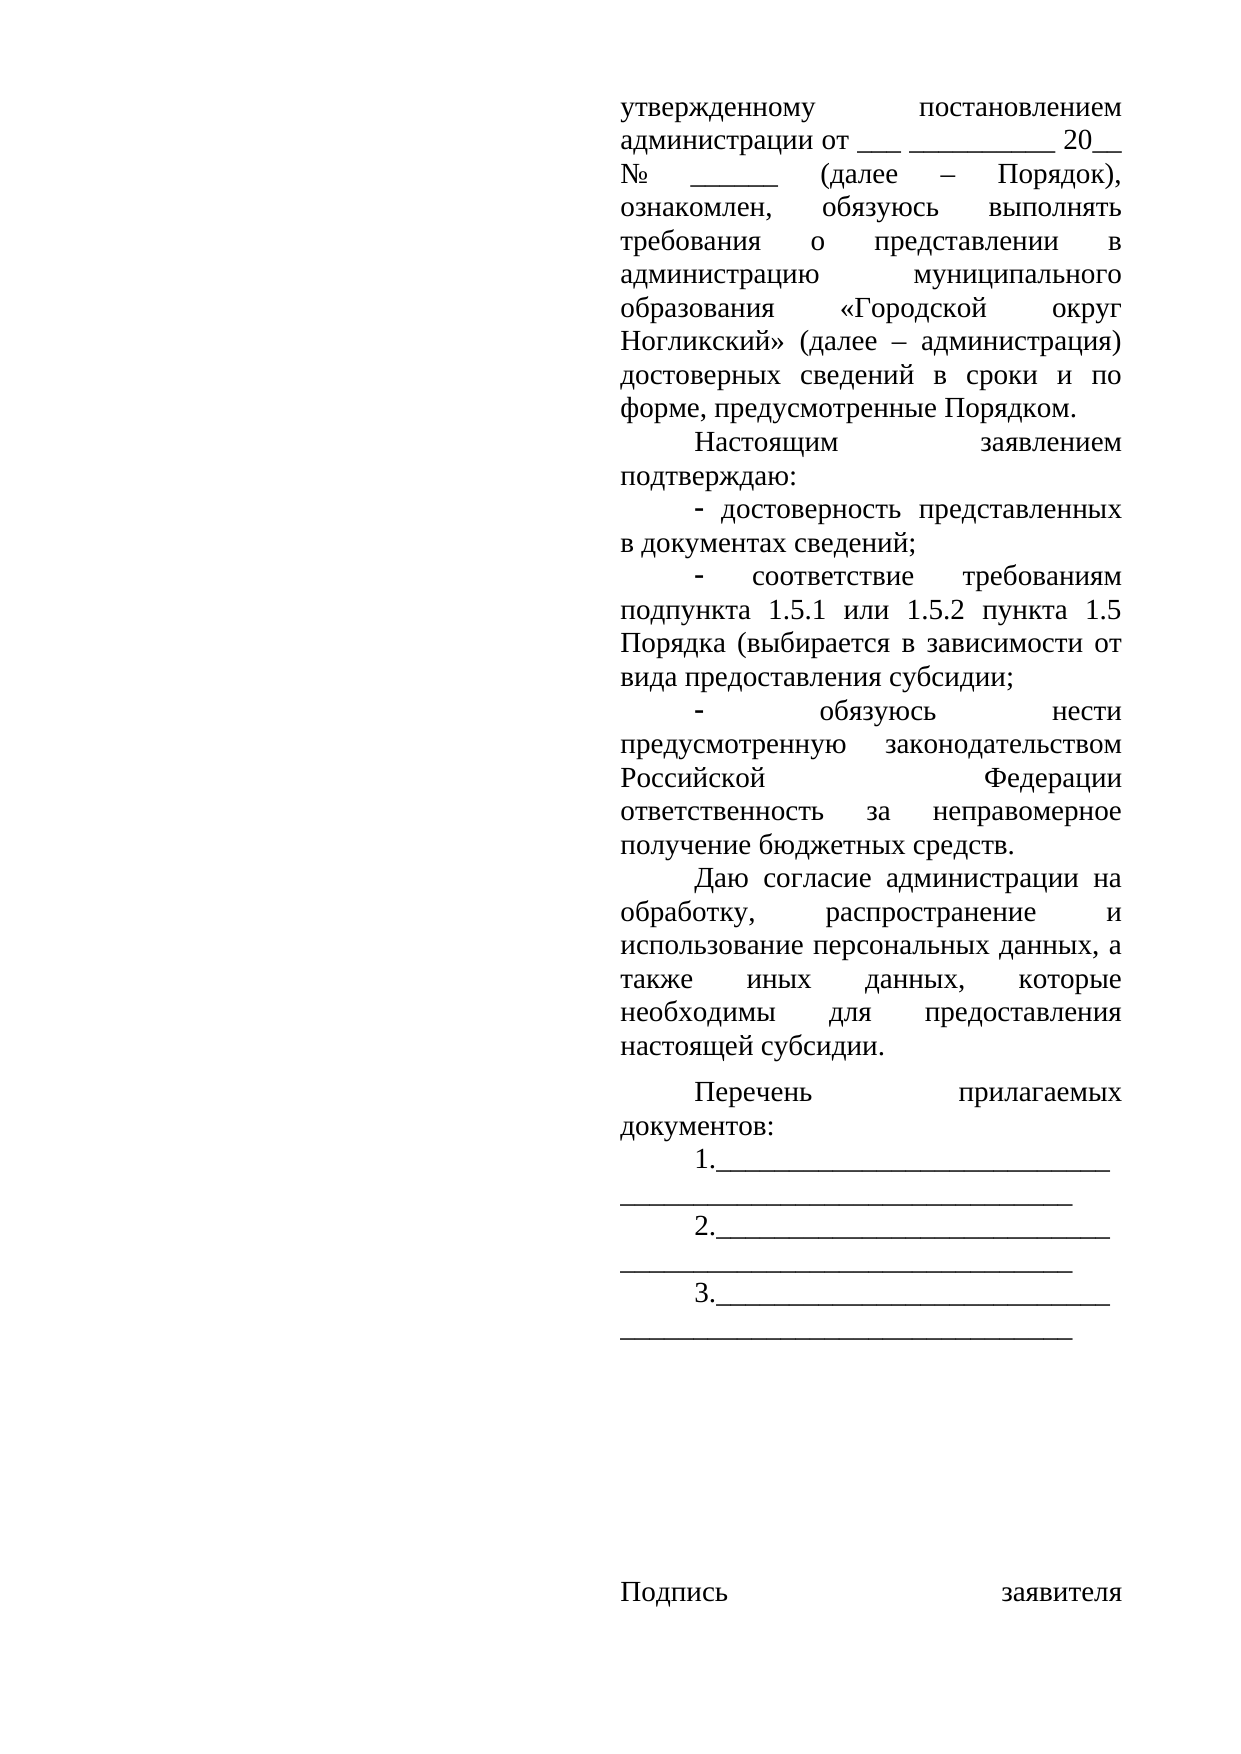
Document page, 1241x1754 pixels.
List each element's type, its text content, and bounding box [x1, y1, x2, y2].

text 1.__________________________________________________________ [620, 1141, 1122, 1208]
text обязуюсь нести предусмотренную законодательством Российской Федерации ответственность за неправомерное получение бюджетных средств. [620, 693, 1122, 860]
text достоверность представленных в документах сведений; [620, 491, 1122, 558]
text Перечень прилагаемых документов: [620, 1074, 1122, 1141]
text 2.__________________________________________________________ [620, 1208, 1122, 1275]
text соответствие требованиям подпункта 1.5.1 или 1.5.2 пункта 1.5 Порядка (выбирается в зависимости от вида предоставления субсидии; [620, 558, 1122, 693]
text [620, 89, 1122, 424]
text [620, 1574, 1122, 1607]
text Настоящим заявлением подтверждаю: [620, 424, 1122, 491]
text 3.__________________________________________________________ [620, 1275, 1122, 1342]
text Даю согласие администрации на обработку, распространение и использование персональных данных, а также иных данных, которые необходимы для предоставления настоящей субсидии. [620, 860, 1122, 1062]
